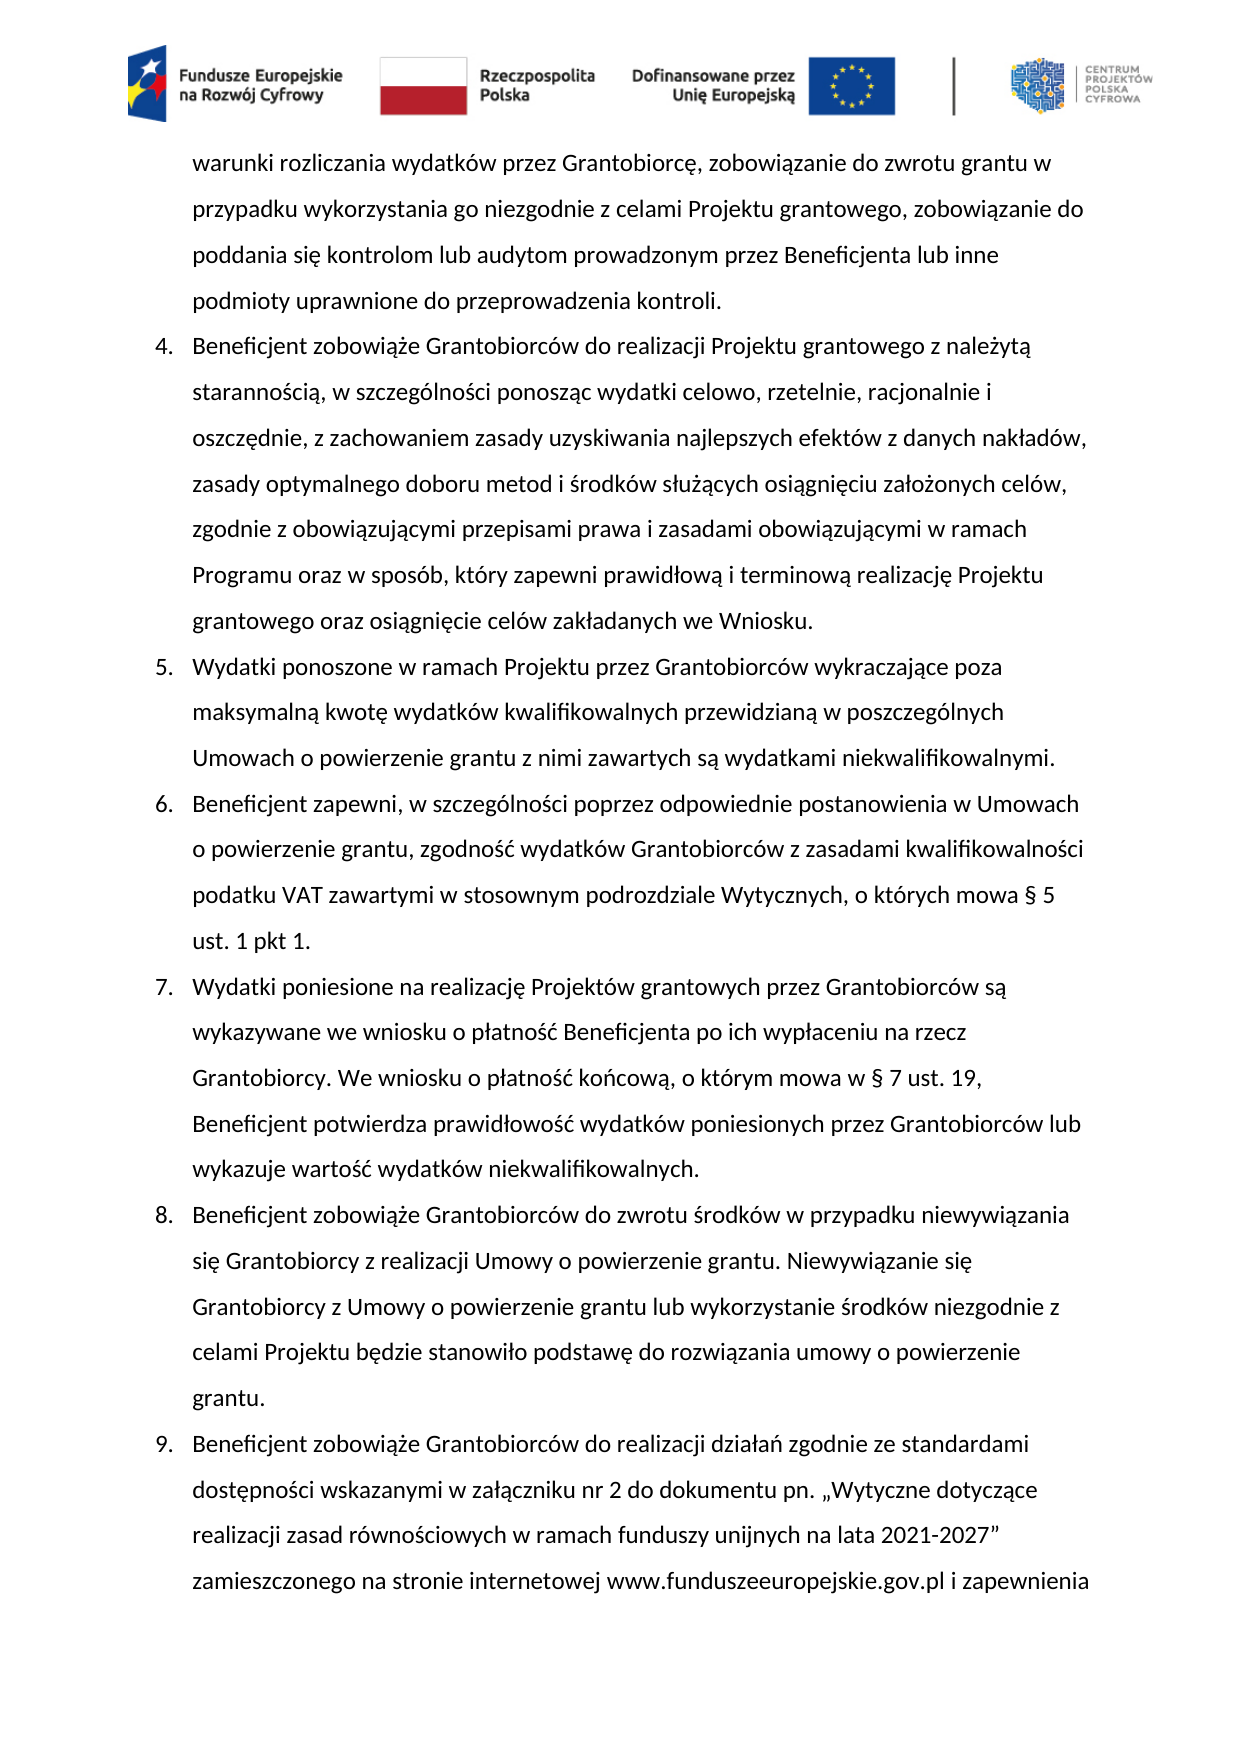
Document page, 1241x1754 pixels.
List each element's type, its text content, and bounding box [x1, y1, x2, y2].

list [155, 148, 1093, 315]
list Wydatki ponoszone w ramach Projektu przez Grantobiorców wykraczające poza maksymalną kwotę wydatków kwalifikowalnych przewidzianą w poszczególnych Umowach o powierzenie grantu z nimi zawartych są wydatkami niekwalifikowalnymi. [155, 651, 1093, 773]
list Beneficjent zapewni, w szczególności poprzez odpowiednie postanowienia w Umowach o powierzenie grantu, zgodność wydatków Grantobiorców z zasadami kwalifikowalności podatku VAT zawartymi w stosownym podrozdziale Wytycznych, o których mowa § 5 ust. 1 pkt 1. [155, 788, 1093, 956]
list Beneficjent zobowiąże Grantobiorców do zwrotu środków w przypadku niewywiązania się Grantobiorcy z realizacji Umowy o powierzenie grantu. Niewywiązanie się Grantobiorcy z Umowy o powierzenie grantu lub wykorzystanie środków niezgodnie z celami Projektu będzie stanowiło podstawę do rozwiązania umowy o powierzenie grantu. [155, 1199, 1093, 1413]
list Wydatki poniesione na realizację Projektów grantowych przez Grantobiorców są wykazywane we wniosku o płatność Beneficjenta po ich wypłaceniu na rzecz Grantobiorcy. We wniosku o płatność końcową, o którym mowa w § 7 ust. 19, Beneficjent potwierdza prawidłowość wydatków poniesionych przez Grantobiorców lub wykazuje wartość wydatków niekwalifikowalnych. [155, 971, 1093, 1184]
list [155, 1428, 1093, 1596]
picture [128, 45, 1153, 122]
list Beneficjent zobowiąże Grantobiorców do realizacji Projektu grantowego z należytą starannością, w szczególności ponosząc wydatki celowo, rzetelnie, racjonalnie i oszczędnie, z zachowaniem zasady uzyskiwania najlepszych efektów z danych nakładów, zasady optymalnego doboru metod i środków służących osiągnięciu założonych celów, zgodnie z obowiązującymi przepisami prawa i zasadami obowiązującymi w ramach Programu oraz w sposób, który zapewni prawidłową i terminową realizację Projektu grantowego oraz osiągnięcie celów zakładanych we Wniosku. [155, 331, 1093, 635]
